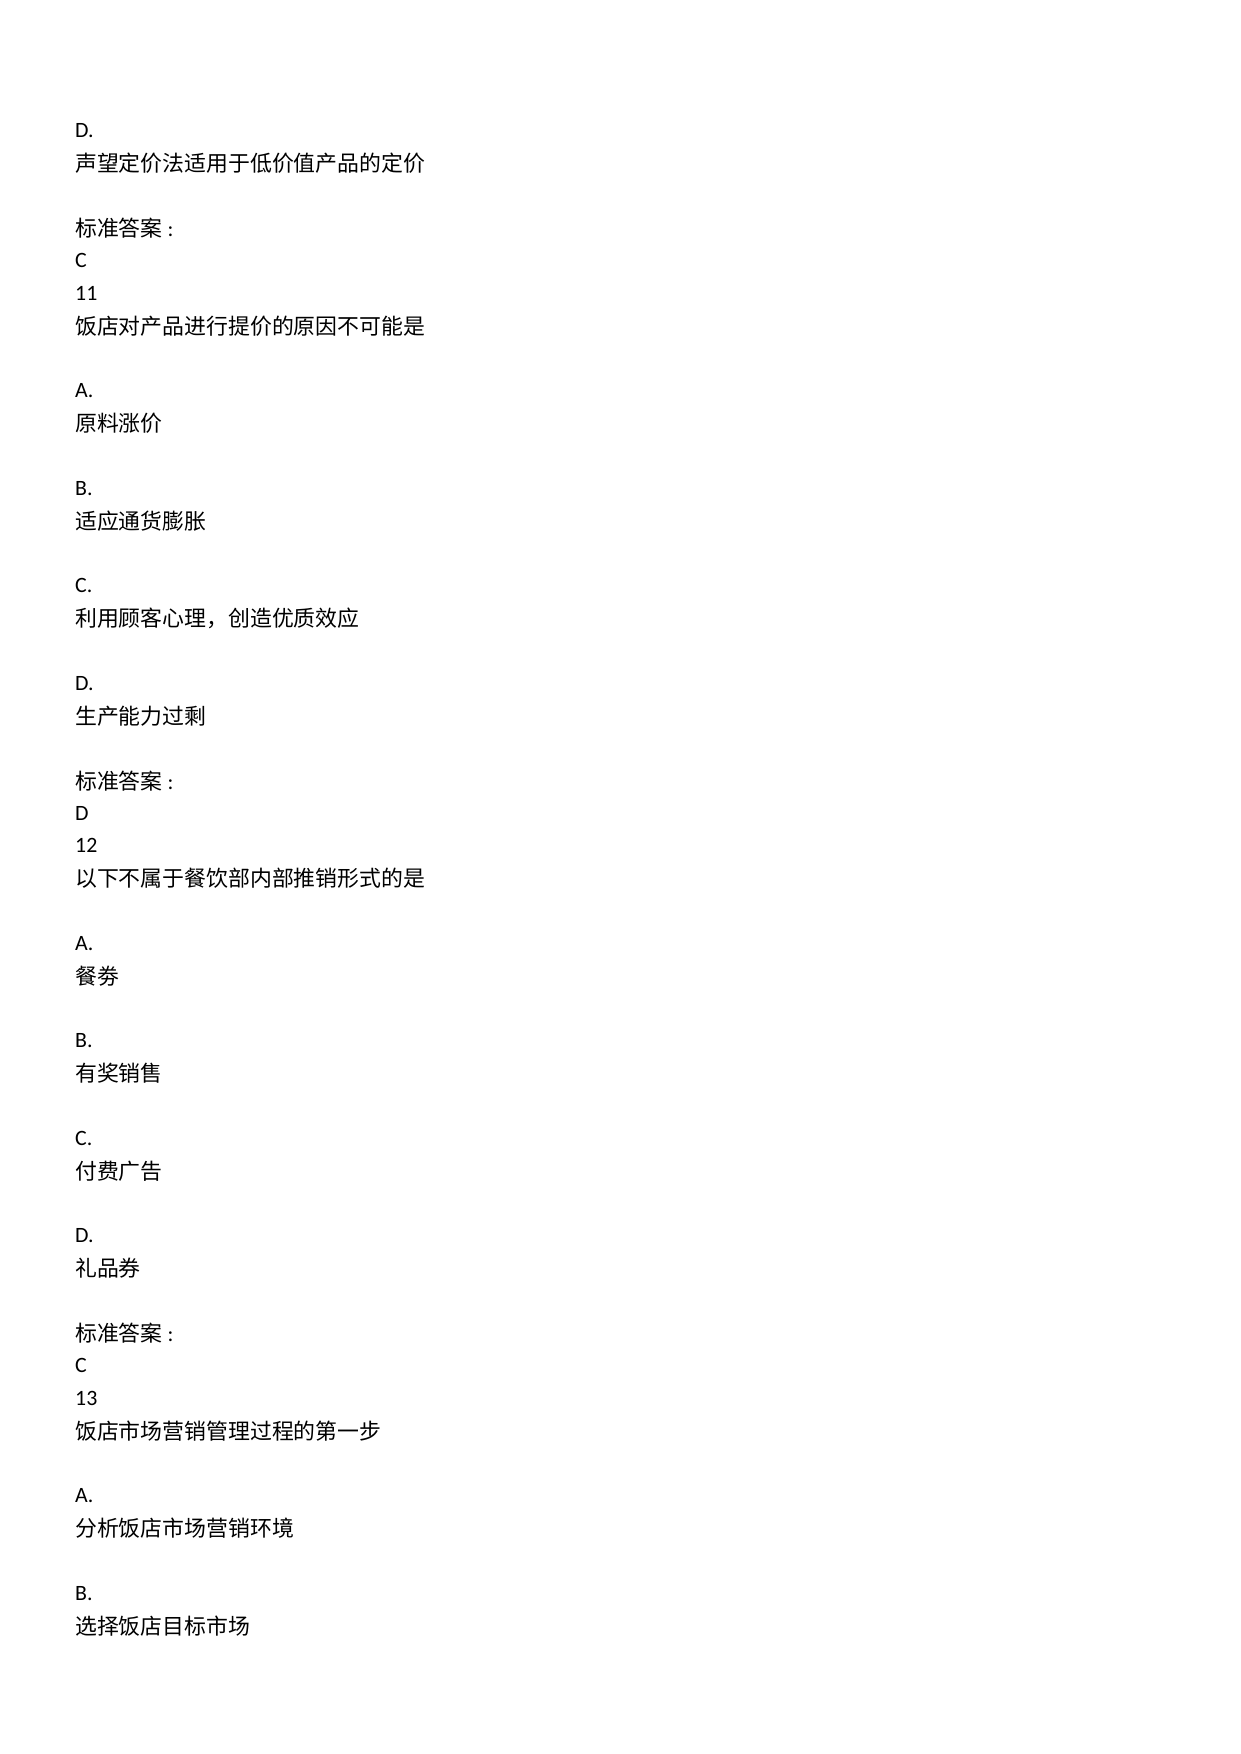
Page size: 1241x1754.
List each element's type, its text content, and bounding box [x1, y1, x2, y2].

text C. [75, 568, 1165, 601]
text D. [75, 113, 1165, 146]
text 12 [75, 828, 1165, 861]
text C [75, 243, 1165, 276]
text 适应通货膨胀 [75, 503, 1165, 536]
text 原料涨价 [75, 406, 1165, 438]
text 付费广告 [75, 1153, 1165, 1186]
text C [75, 1348, 1165, 1381]
text A. [75, 926, 1165, 958]
text 生产能力过剩 [75, 698, 1165, 731]
text 以下不属于餐饮部内部推销形式的是 [75, 861, 1165, 893]
text 标准答案 : [75, 1316, 1165, 1348]
text D. [75, 1218, 1165, 1251]
text 餐劵 [75, 958, 1165, 991]
text 13 [75, 1381, 1165, 1413]
text 饭店市场营销管理过程的第一步 [75, 1413, 1165, 1446]
text C. [75, 1121, 1165, 1153]
text 利用顾客心理，创造优质效应 [75, 601, 1165, 633]
text 礼品券 [75, 1251, 1165, 1283]
text B. [75, 1023, 1165, 1056]
text A. [75, 1478, 1165, 1511]
text D. [75, 666, 1165, 698]
text 分析饭店市场营销环境 [75, 1511, 1165, 1543]
text 饭店对产品进行提价的原因不可能是 [75, 308, 1165, 341]
text B. [75, 1576, 1165, 1608]
text 有奖销售 [75, 1056, 1165, 1088]
text A. [75, 373, 1165, 406]
text 标准答案 : [75, 763, 1165, 796]
text 标准答案 : [75, 211, 1165, 243]
text D [75, 796, 1165, 828]
text 11 [75, 276, 1165, 308]
text 声望定价法适用于低价值产品的定价 [75, 146, 1165, 178]
text 选择饭店目标市场 [75, 1608, 1165, 1641]
text B. [75, 471, 1165, 503]
